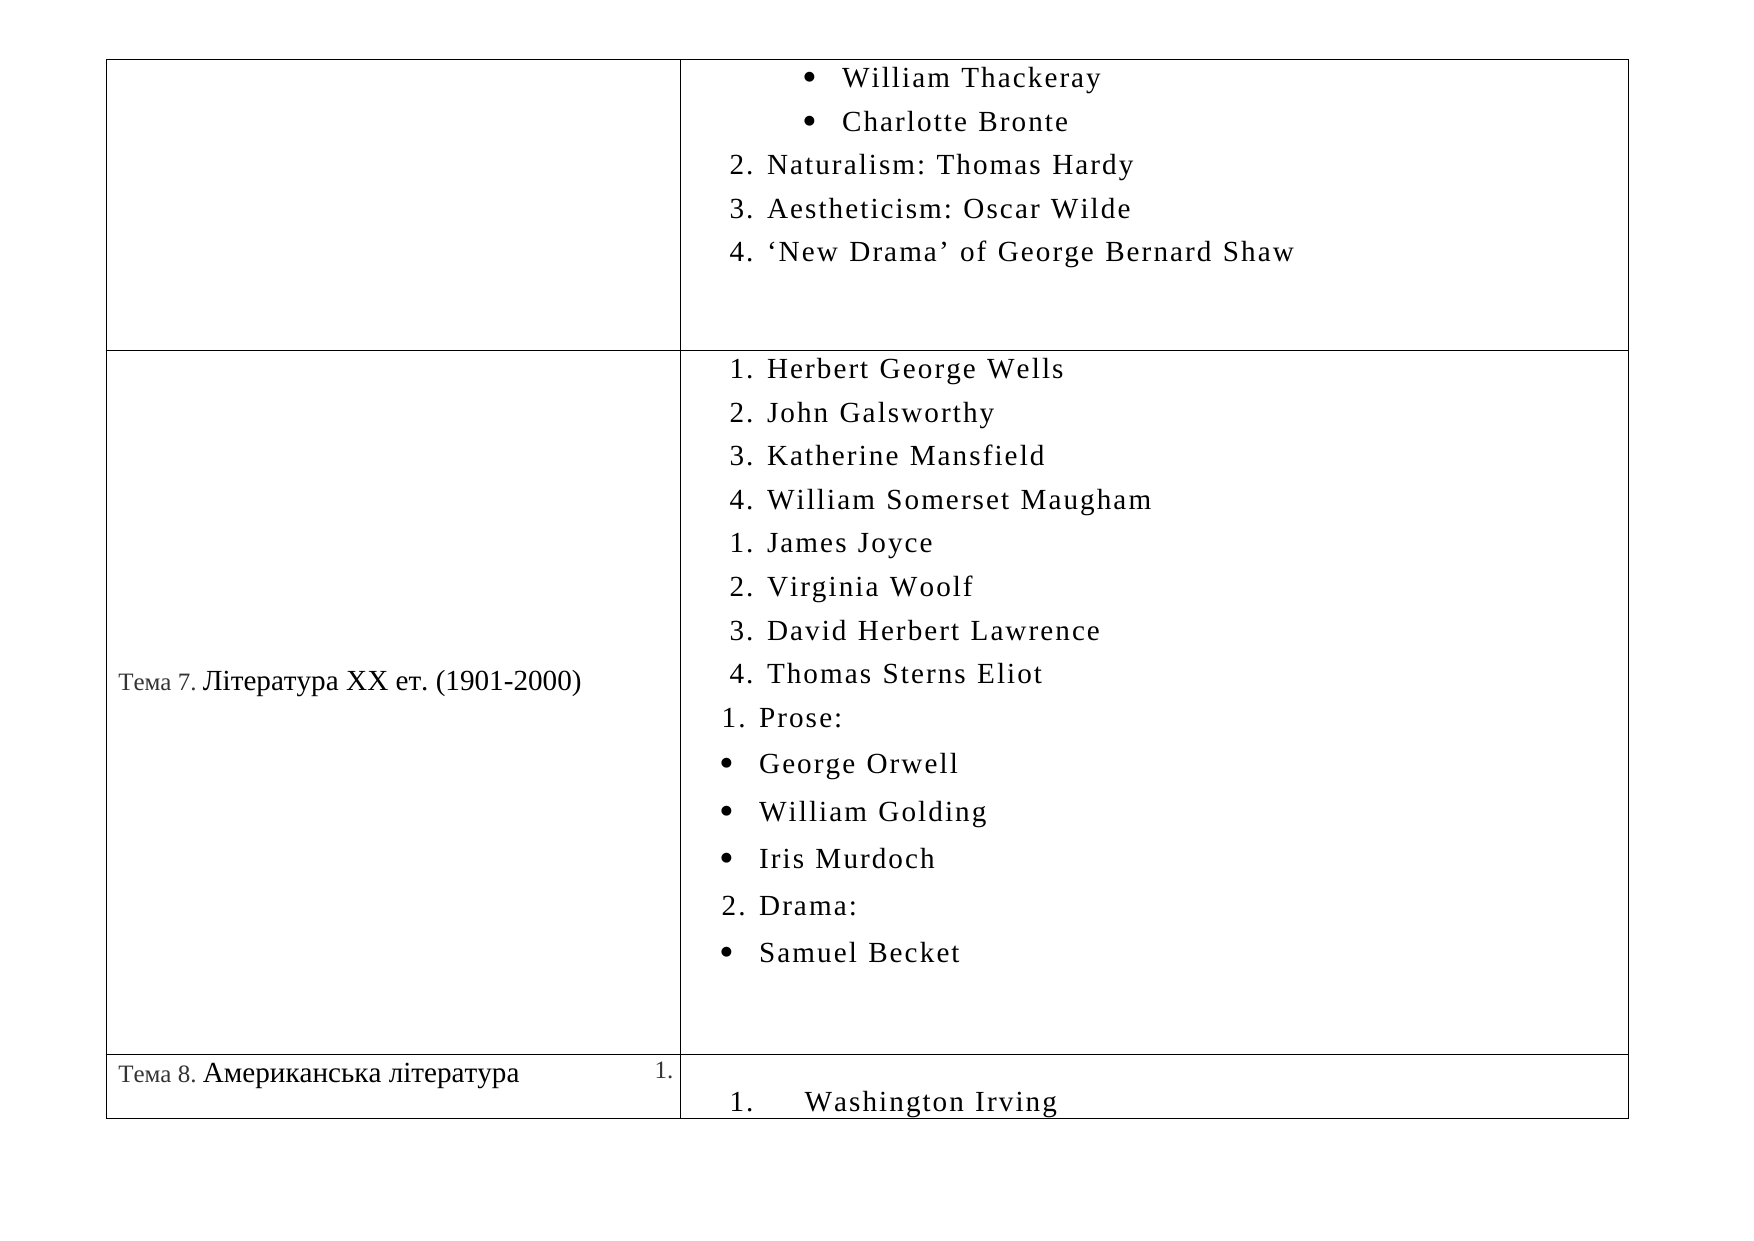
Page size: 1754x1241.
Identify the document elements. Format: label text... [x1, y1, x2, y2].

table_cell Herbert George Wells John Galsworthy Katherine Mansfield William Somerset Maugham James Joyce Virginia Woolf David Herbert Lawrence Thomas Sterns Eliot Prose: George Orwell William Golding Iris Murdoch Drama: Samuel Becket [681, 351, 1628, 1054]
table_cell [107, 1055, 680, 1117]
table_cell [681, 60, 1628, 350]
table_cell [107, 60, 680, 350]
table_cell Тема 7. Література XX ет. (1901-2000) [107, 351, 680, 1054]
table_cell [681, 1055, 1628, 1117]
